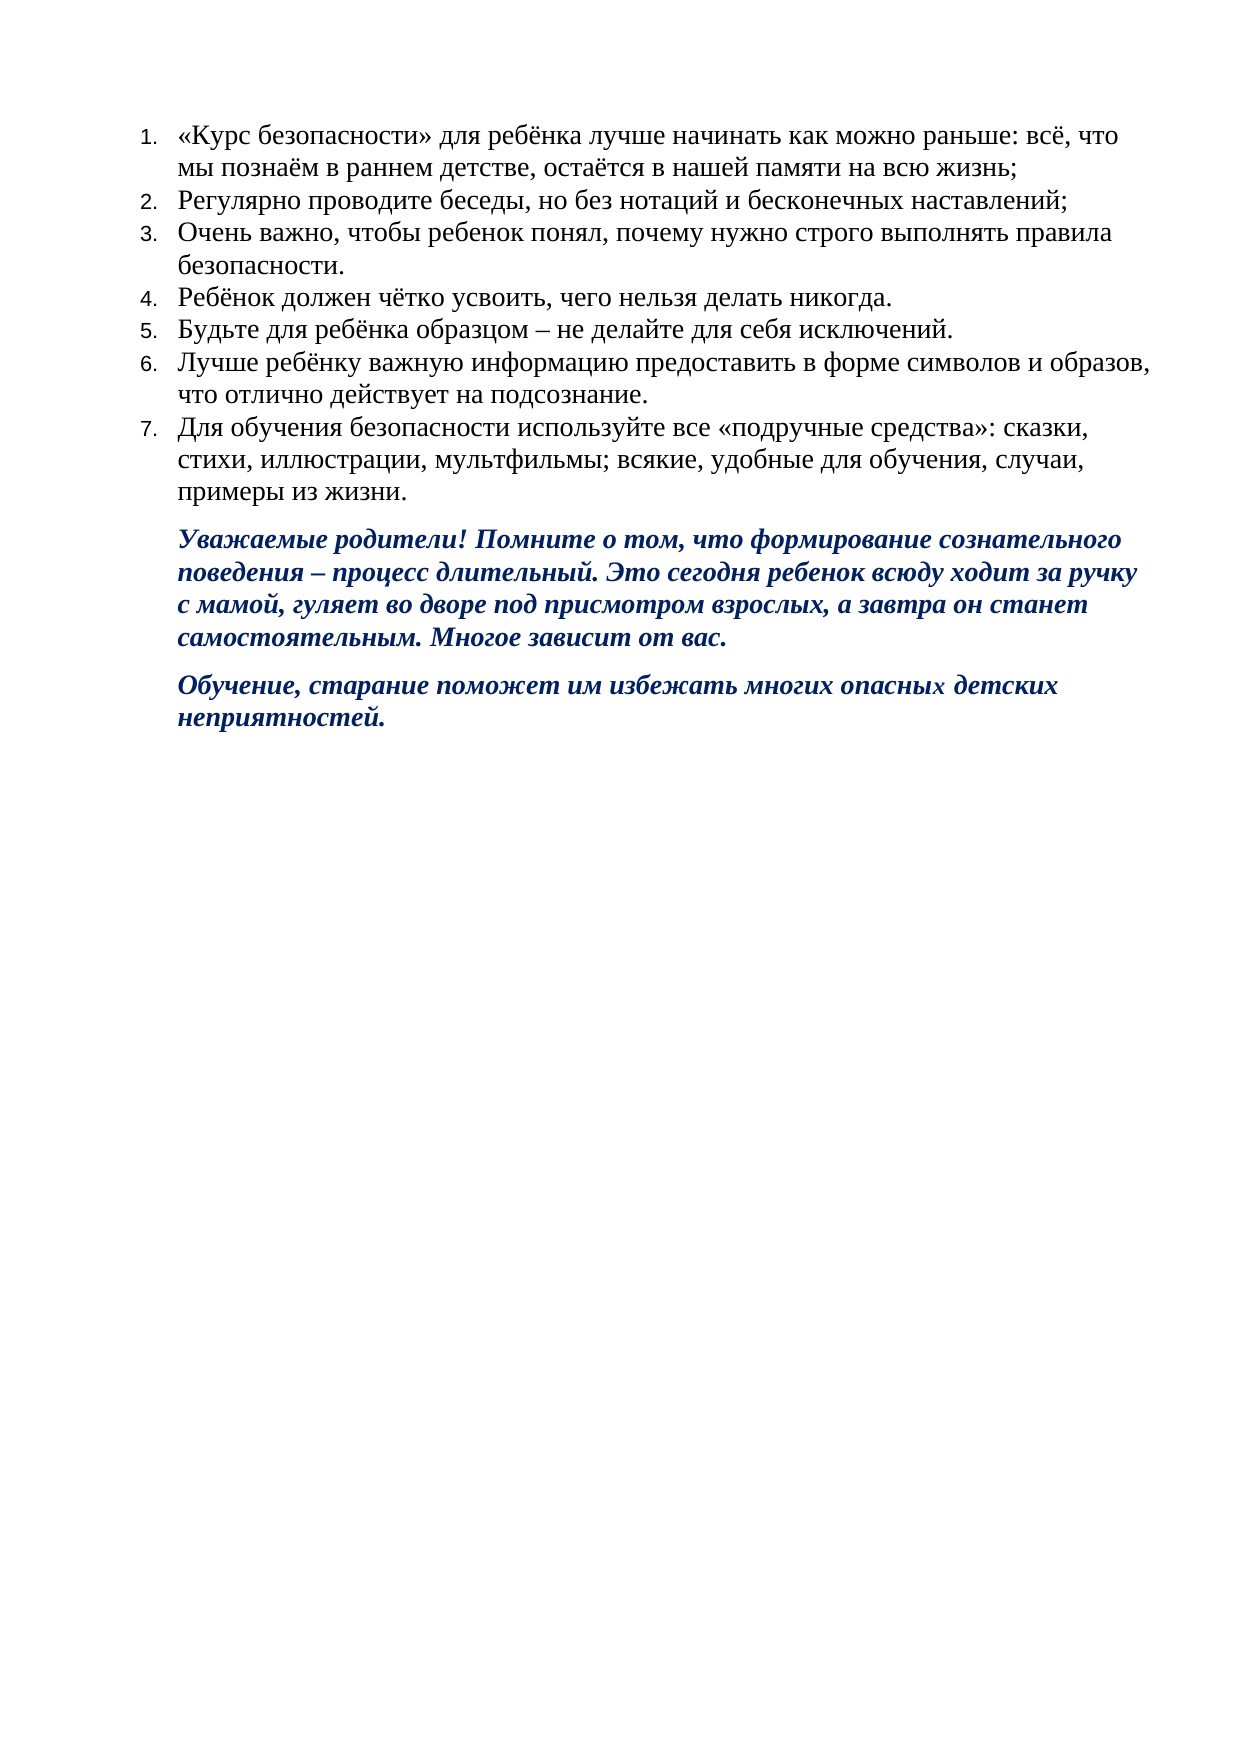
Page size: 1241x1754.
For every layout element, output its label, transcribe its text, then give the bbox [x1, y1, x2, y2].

list Для обучения безопасности используйте все «подручные средства»: сказки, стихи, иллюстрации, мультфильмы; всякие, удобные для обучения, случаи, примеры из жизни. [140, 410, 1152, 507]
list Регулярно проводите беседы, но без нотаций и бесконечных наставлений; [140, 183, 1152, 215]
list Ребёнок должен чётко усвоить, чего нельзя делать никогда. [140, 280, 1152, 312]
list Лучше ребёнку важную информацию предоставить в форме символов и образов, что отлично действует на подсознание. [140, 345, 1152, 410]
list Очень важно, чтобы ребенок понял, почему нужно строго выполнять правила безопасности. [140, 215, 1152, 280]
text Уважаемые родители! Помните о том, что формирование сознательного поведения – процесс длительный. Это сегодня ребенок всюду ходит за ручку с мамой, гуляет во дворе под присмотром взрослых, а завтра он станет самостоятельным. Многое зависит от вас. [177, 522, 1152, 652]
list «Курс безопасности» для ребёнка лучше начинать как можно раньше: всё, что мы познаём в раннем детстве, остаётся в нашей памяти на всю жизнь; [140, 118, 1152, 183]
list Будьте для ребёнка образцом – не делайте для себя исключений. [140, 312, 1152, 345]
text Обучение, старание поможет им избежать многих опасных детских неприятностей. [177, 668, 1152, 732]
